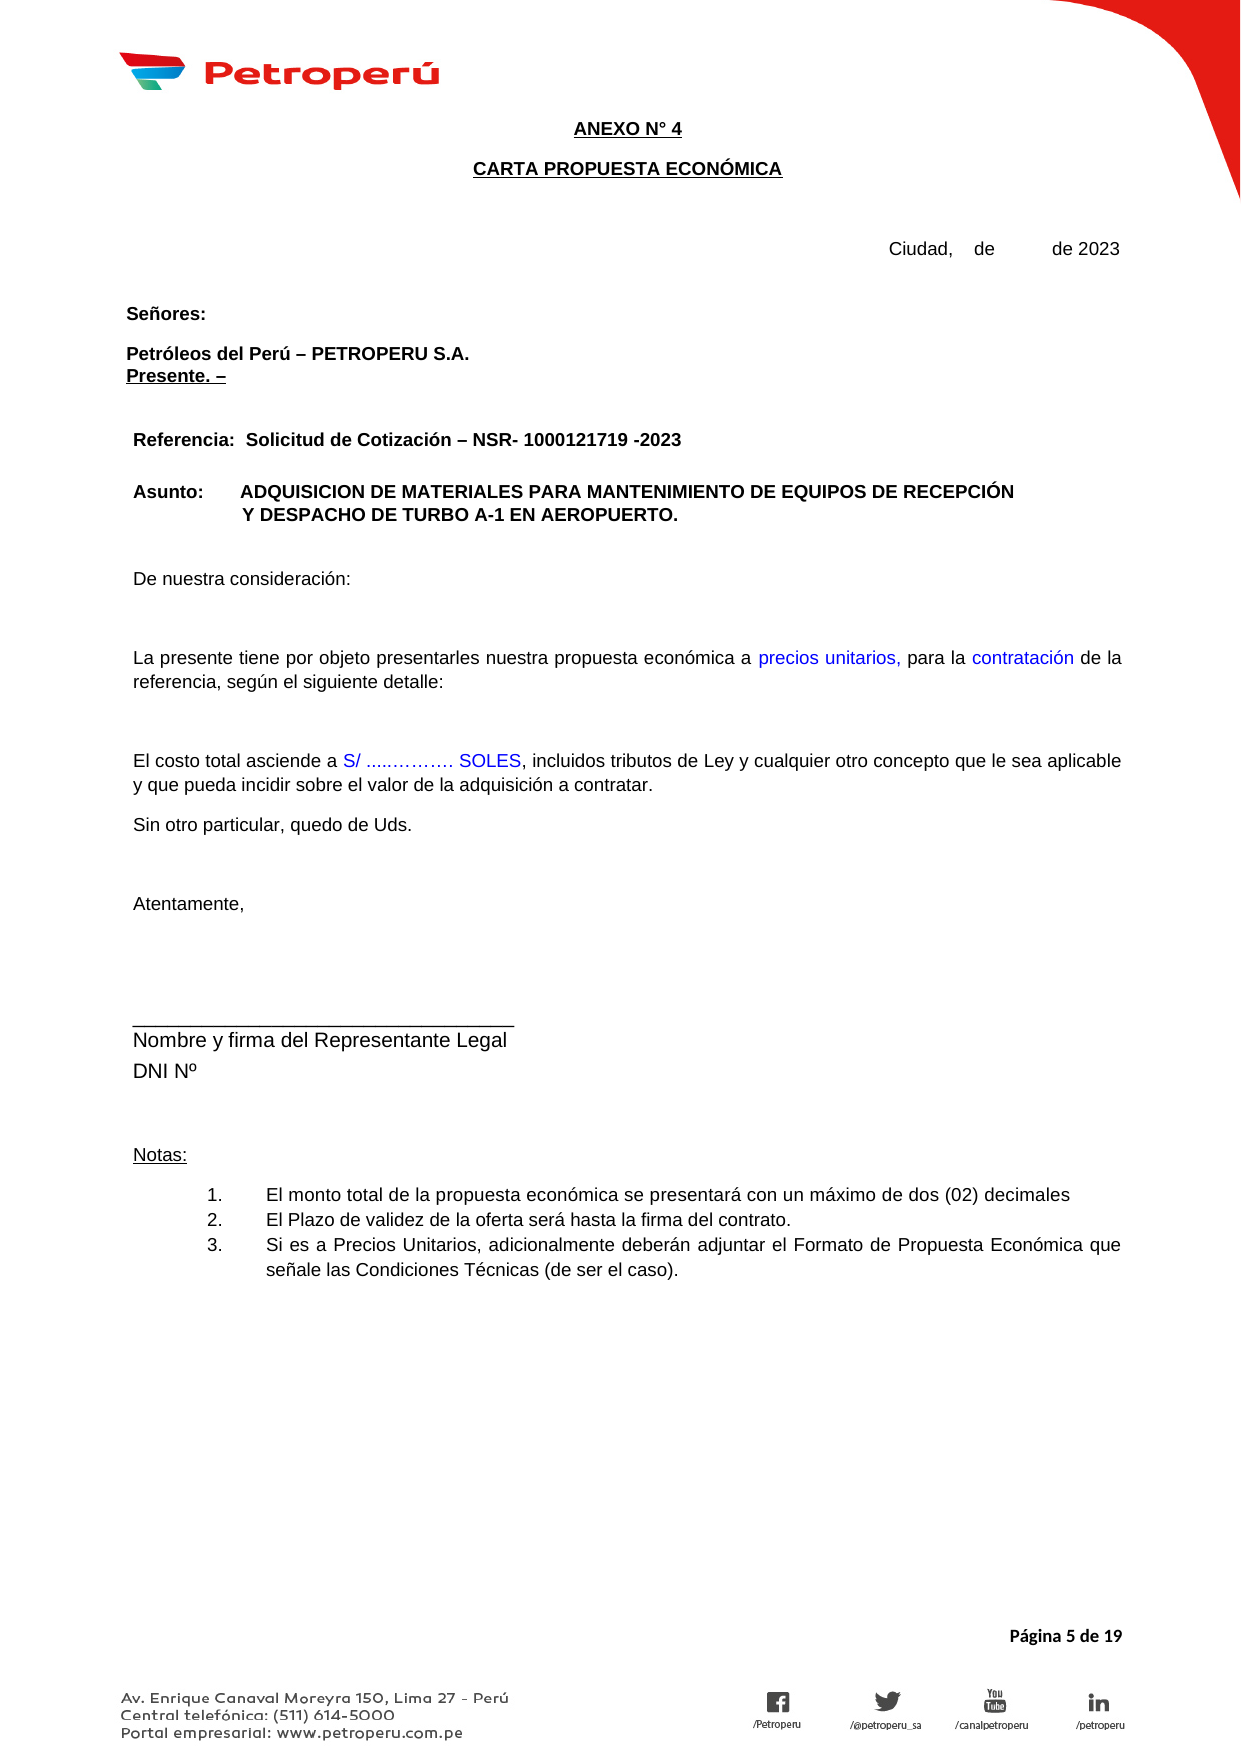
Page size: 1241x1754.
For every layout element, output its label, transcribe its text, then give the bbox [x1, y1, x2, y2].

text La presente tiene por objeto presentarles nuestra propuesta económica a precios unitarios, para la contratación de la referencia, según el siguiente detalle: [133, 647, 1122, 692]
list El monto total de la propuesta económica se presentará con un máximo de dos (02) decimales [207, 1184, 1122, 1206]
text Ciudad, de de 2023 [724, 238, 1120, 259]
text Referencia: Solicitud de Cotización – NSR- 1000121719 -2023 [133, 429, 1122, 451]
text ANEXO N° 4 [133, 118, 1122, 140]
picture [1, 0, 1241, 209]
text Señores: [126, 303, 1120, 325]
text CARTA PROPUESTA ECONÓMICA [133, 158, 1122, 180]
text Atentamente, [133, 893, 1122, 915]
text Sin otro particular, quedo de Uds. [133, 813, 1122, 835]
list El Plazo de validez de la oferta será hasta la firma del contrato. [207, 1209, 1122, 1230]
text Notas: [133, 1144, 1122, 1166]
text Asunto: ADQUISICION DE MATERIALES PARA MANTENIMIENTO DE EQUIPOS DE RECEPCIÓN [133, 481, 1122, 503]
text Petróleos del Perú – PETROPERU S.A. [126, 343, 1120, 364]
text Presente. – [126, 364, 1120, 386]
text De nuestra consideración: [133, 567, 1122, 589]
text Y DESPACHO DE TURBO A-1 EN AEROPUERTO. [133, 504, 1122, 526]
text El costo total asciende a S/ .....………. SOLES, incluidos tributos de Ley y cualquier otro concepto que le sea aplicable y que pueda incidir sobre el valor de la adquisición a contratar. [133, 750, 1122, 795]
list Si es a Precios Unitarios, adicionalmente deberán adjuntar el Formato de Propuesta Económica que señale las Condiciones Técnicas (de ser el caso). [207, 1233, 1122, 1280]
picture [2, 1680, 1241, 1754]
